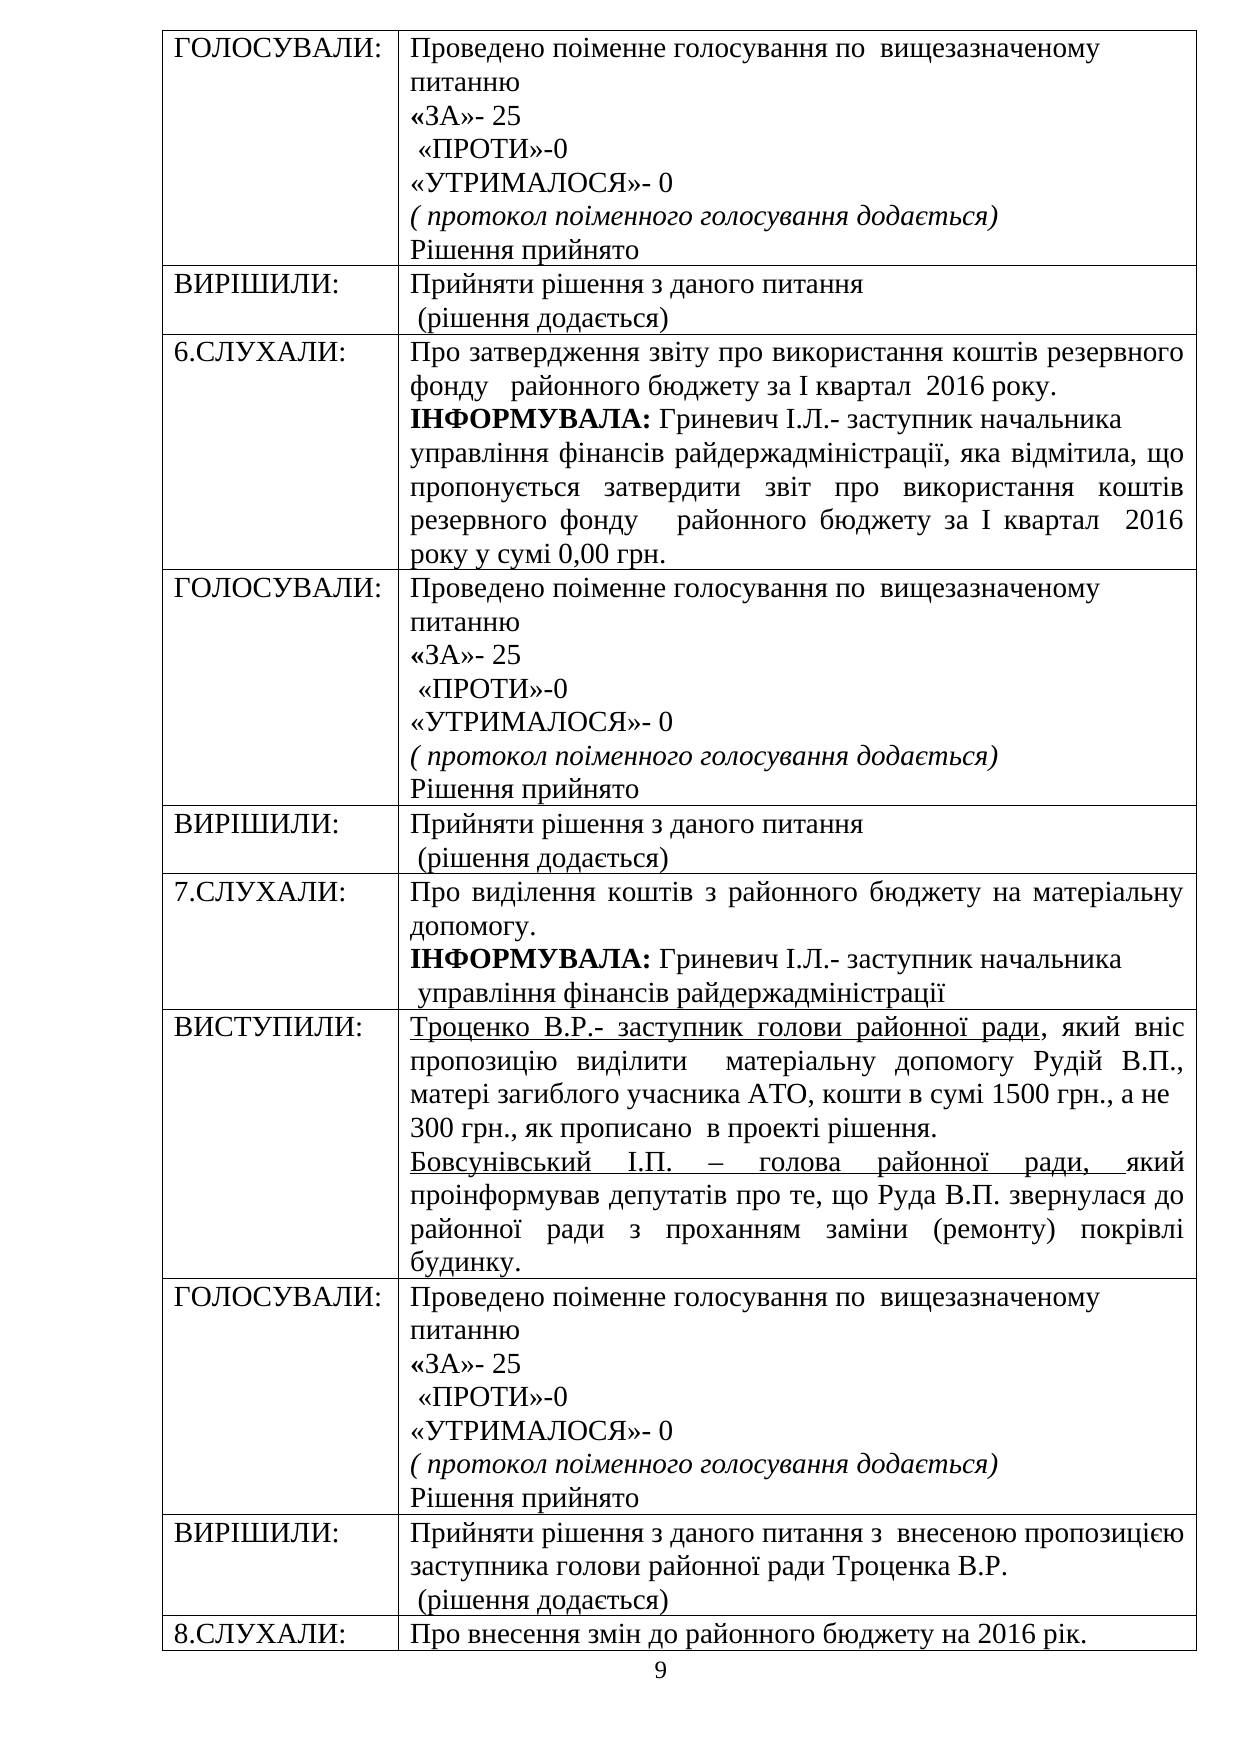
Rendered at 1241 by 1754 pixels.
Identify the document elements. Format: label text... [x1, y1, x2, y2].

table_cell ВИРІШИЛИ: [163, 1515, 398, 1615]
table_cell Про затвердження звіту про використання коштів резервного фонду районного бюджету за І квартал 2016 року. ІНФОРМУВАЛА: Гриневич І.Л.- заступник начальника управління фінансів райдержадміністрації, яка відмітила, що пропонується затвердити звіт про використання коштів резервного фонду районного бюджету за І квартал 2016 року у сумі 0,00 грн. [399, 335, 1196, 569]
table_cell Троценко В.Р.- заступник голови районної ради, який вніс пропозицію виділити матеріальну допомогу Рудій В.П., матері загиблого учасника АТО, кошти в сумі 1500 грн., а не 300 грн., як прописано в проекті рішення. Бовсунівський І.П. – голова районної ради, який проінформував депутатів про те, що Руда В.П. звернулася до районної ради з проханням заміни (ремонту) покрівлі будинку. [399, 1010, 1196, 1278]
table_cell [399, 1279, 1196, 1514]
table_cell ВИСТУПИЛИ: [163, 1010, 398, 1278]
table_cell Прийняти рішення з даного питання (рішення додається) [399, 266, 1196, 333]
table_cell Прийняти рішення з даного питання з внесеною пропозицією заступника голови районної ради Троценка В.Р. (рішення додається) [399, 1515, 1196, 1615]
table_cell ГОЛОСУВАЛИ: [163, 1279, 398, 1514]
table_cell ГОЛОСУВАЛИ: [163, 570, 398, 805]
table_cell ГОЛОСУВАЛИ: [163, 31, 398, 265]
table_cell 7.СЛУХАЛИ: [163, 874, 398, 1008]
table_cell ВИРІШИЛИ: [163, 266, 398, 333]
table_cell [399, 1616, 1196, 1650]
table_cell ВИРІШИЛИ: [163, 806, 398, 873]
table_cell Прийняти рішення з даного питання (рішення додається) [399, 806, 1196, 873]
table_cell Про виділення коштів з районного бюджету на матеріальну допомогу. ІНФОРМУВАЛА: Гриневич І.Л.- заступник начальника управління фінансів райдержадміністрації [399, 874, 1196, 1008]
table_cell 6.СЛУХАЛИ: [163, 335, 398, 569]
table_cell 8.СЛУХАЛИ: [163, 1616, 398, 1650]
